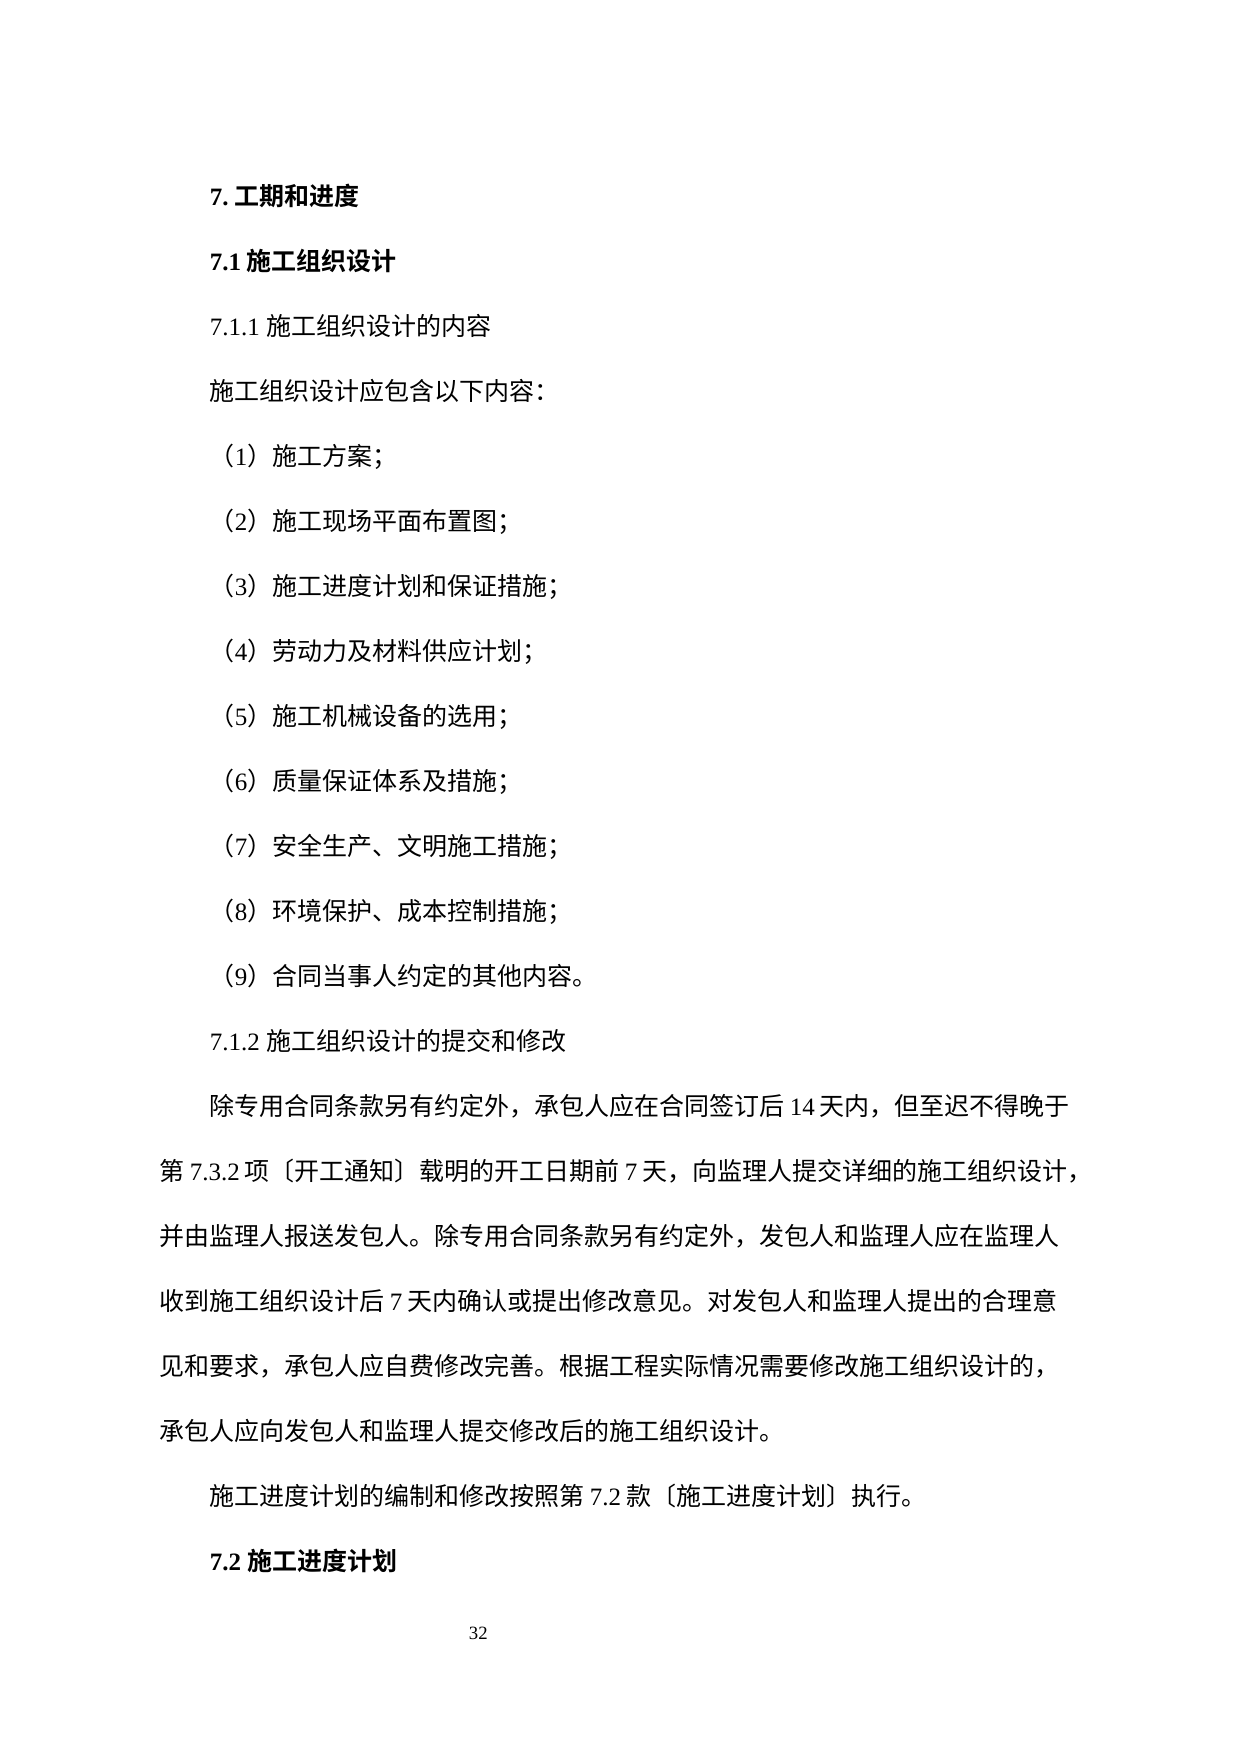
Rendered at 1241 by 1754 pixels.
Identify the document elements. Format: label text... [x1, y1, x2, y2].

text （1）施工方案； [159, 422, 1078, 487]
text 7.1.2 施工组织设计的提交和修改 [159, 1007, 1078, 1072]
text 施工进度计划的编制和修改按照第7.2款〔施工进度计划〕执行。 [159, 1462, 1078, 1527]
text 除专用合同条款另有约定外，承包人应在合同签订后14天内，但至迟不得晚于第7.3.2项〔开工通知〕载明的开工日期前7天，向监理人提交详细的施工组织设计，并由监理人报送发包人。除专用合同条款另有约定外，发包人和监理人应在监理人收到施工组织设计后7天内确认或提出修改意见。对发包人和监理人提出的合理意见和要求，承包人应自费修改完善。根据工程实际情况需要修改施工组织设计的，承包人应向发包人和监理人提交修改后的施工组织设计。 [159, 1072, 1078, 1462]
text 7.1施工组织设计 [159, 227, 1078, 292]
text 施工组织设计应包含以下内容： [159, 357, 1078, 422]
text 7.1.1 施工组织设计的内容 [159, 292, 1078, 357]
text （6）质量保证体系及措施； [159, 747, 1078, 812]
text （9）合同当事人约定的其他内容。 [159, 942, 1078, 1007]
text （4）劳动力及材料供应计划； [159, 617, 1078, 682]
text （7）安全生产、文明施工措施； [159, 812, 1078, 877]
text （5）施工机械设备的选用； [159, 682, 1078, 747]
text 7.2 施工进度计划 [159, 1527, 1078, 1592]
subtitle 7. 工期和进度 [159, 162, 1078, 227]
text （8）环境保护、成本控制措施； [159, 877, 1078, 942]
text （2）施工现场平面布置图； [159, 487, 1078, 552]
text （3）施工进度计划和保证措施； [159, 552, 1078, 617]
